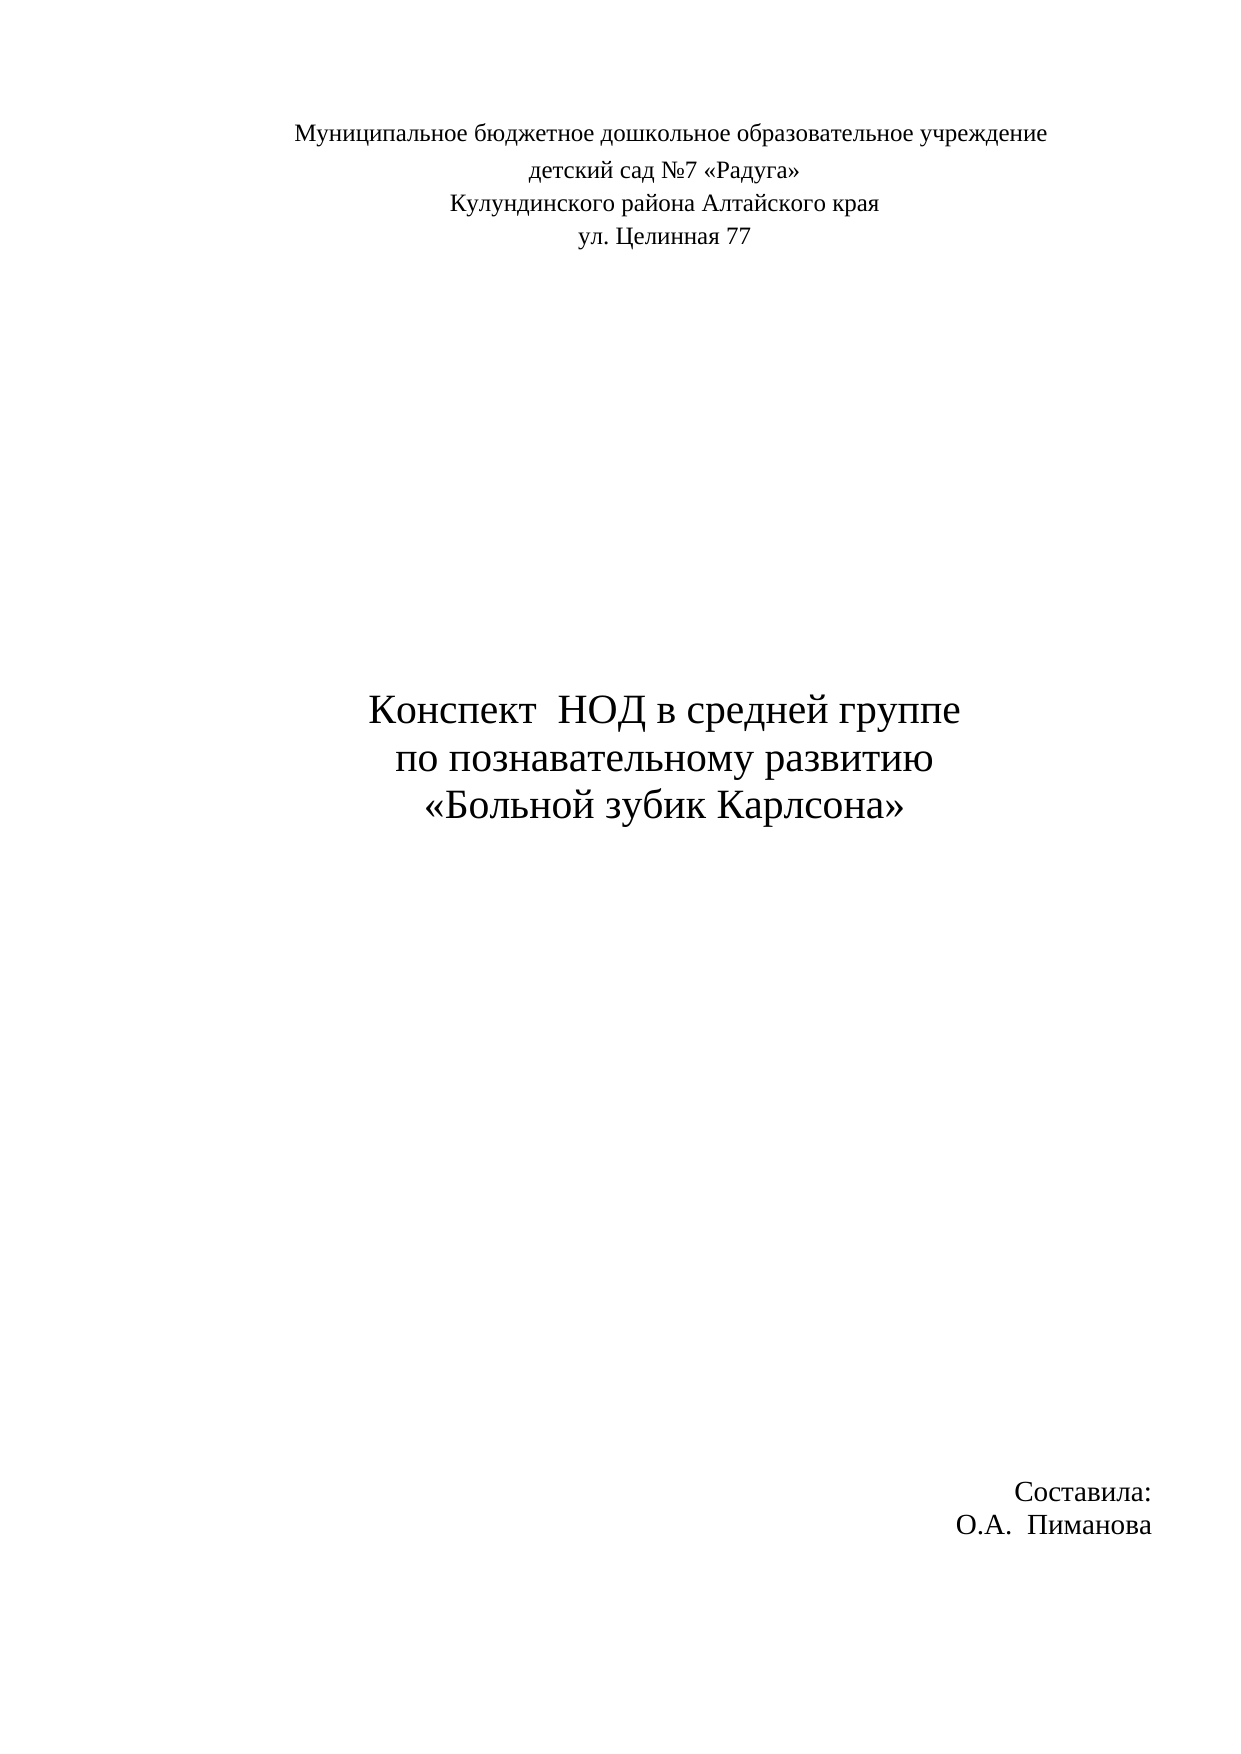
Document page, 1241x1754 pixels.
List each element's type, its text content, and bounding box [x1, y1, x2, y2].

text Муниципальное бюджетное дошкольное образовательное учреждение [177, 118, 1152, 147]
text «Больной зубик Карлсона» [177, 780, 1152, 828]
text по познавательному развитию [177, 732, 1152, 780]
text Кулундинского района Алтайского края [177, 188, 1152, 217]
text Конспект НОД в средней группе [177, 684, 1152, 732]
text детский сад №7 «Радуга» [177, 155, 1152, 184]
text Составила: [258, 1474, 1152, 1507]
text О.А. Пиманова [258, 1507, 1152, 1541]
text ул. Целинная 77 [177, 221, 1152, 250]
